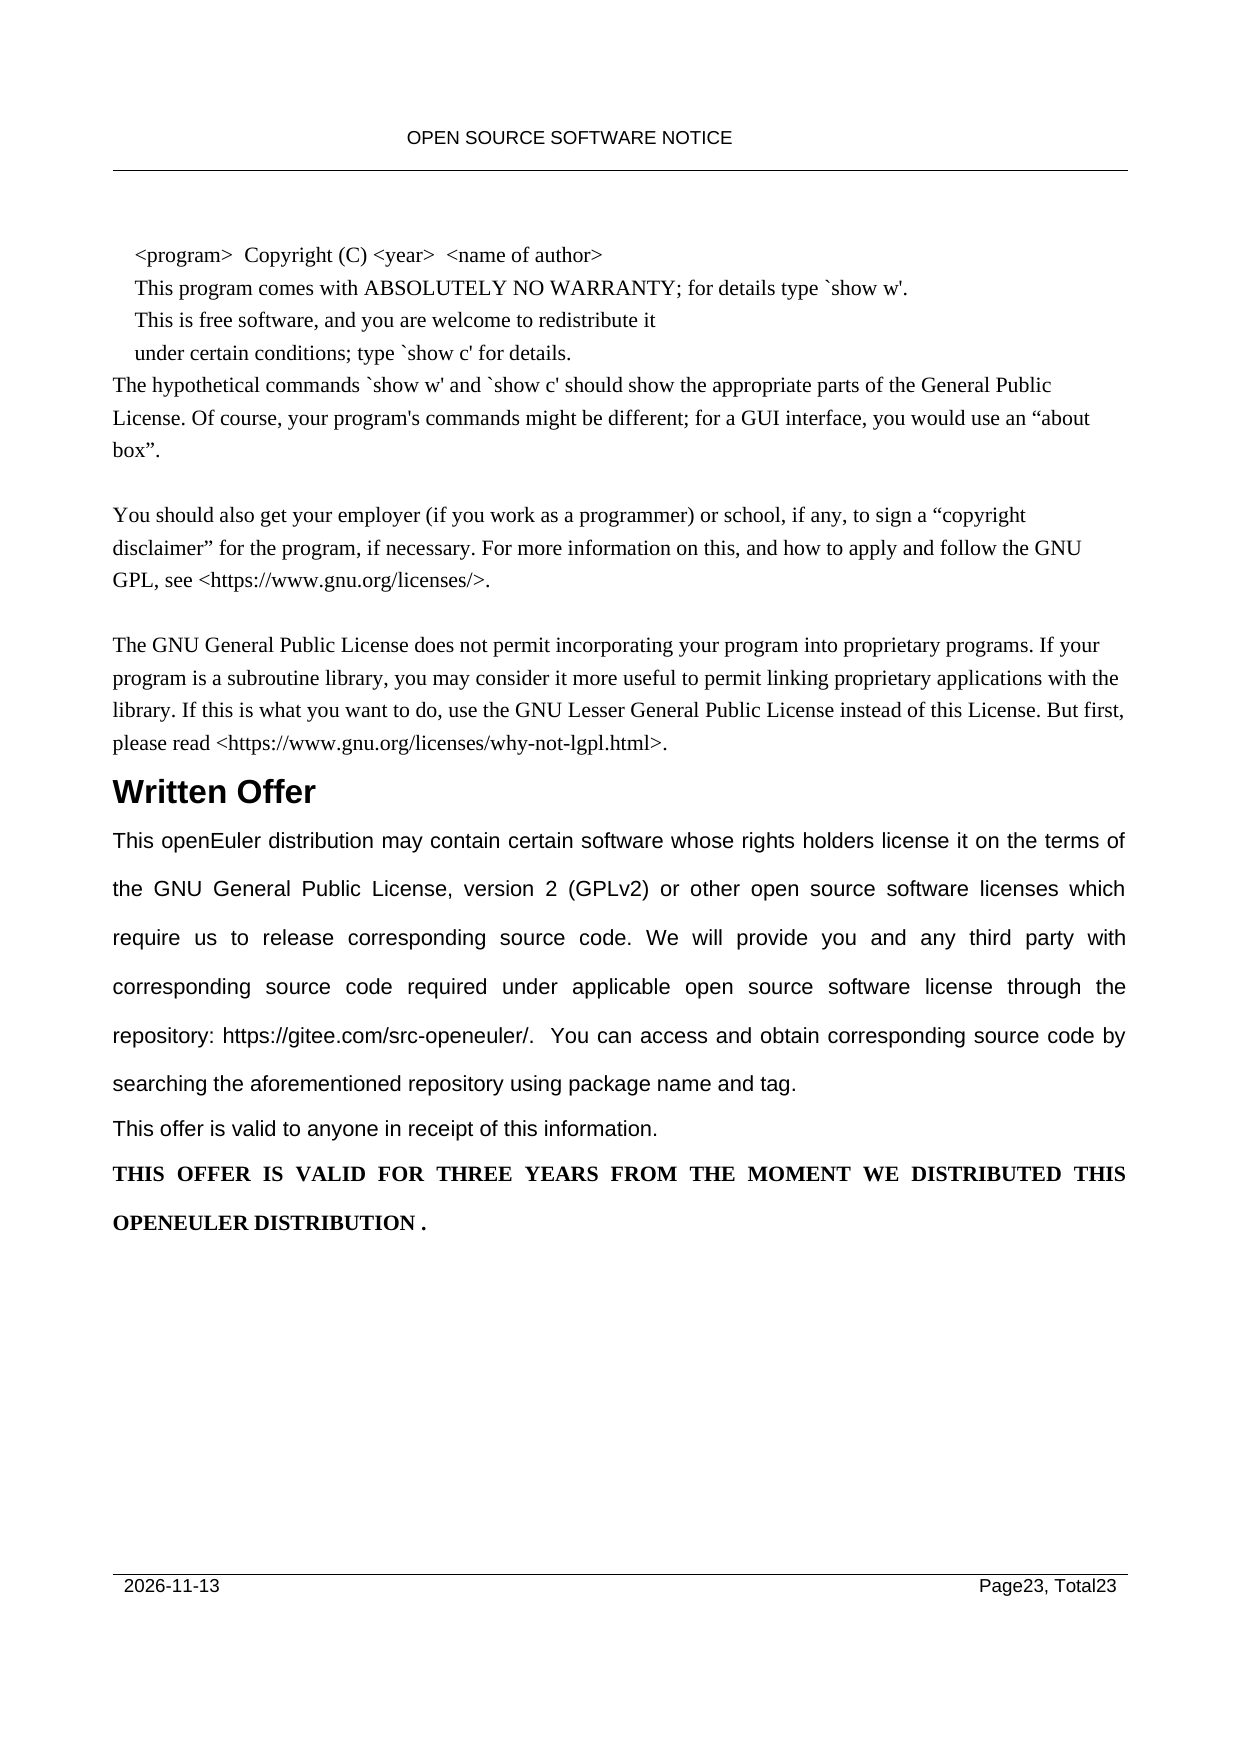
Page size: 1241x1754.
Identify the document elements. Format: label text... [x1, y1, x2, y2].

text This openEuler distribution may contain certain software whose rights holders license it on the terms of the GNU General Public License, version 2 (GPLv2) or other open source software licenses which require us to release corresponding source code. We will provide you and any third party with corresponding source code required under applicable open source software license through the repository: https://gitee.com/src-openeuler/. You can access and obtain corresponding source code by searching the aforementioned repository using package name and tag. [112, 824, 1128, 1100]
text This offer is valid to anyone in receipt of this information. [112, 1113, 1128, 1145]
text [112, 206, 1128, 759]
text THIS OFFER IS VALID FOR THREE YEARS FROM THE MOMENT WE DISTRIBUTED THIS OPENEULER DISTRIBUTION . [112, 1158, 1128, 1239]
text Written Offer [112, 759, 1128, 824]
